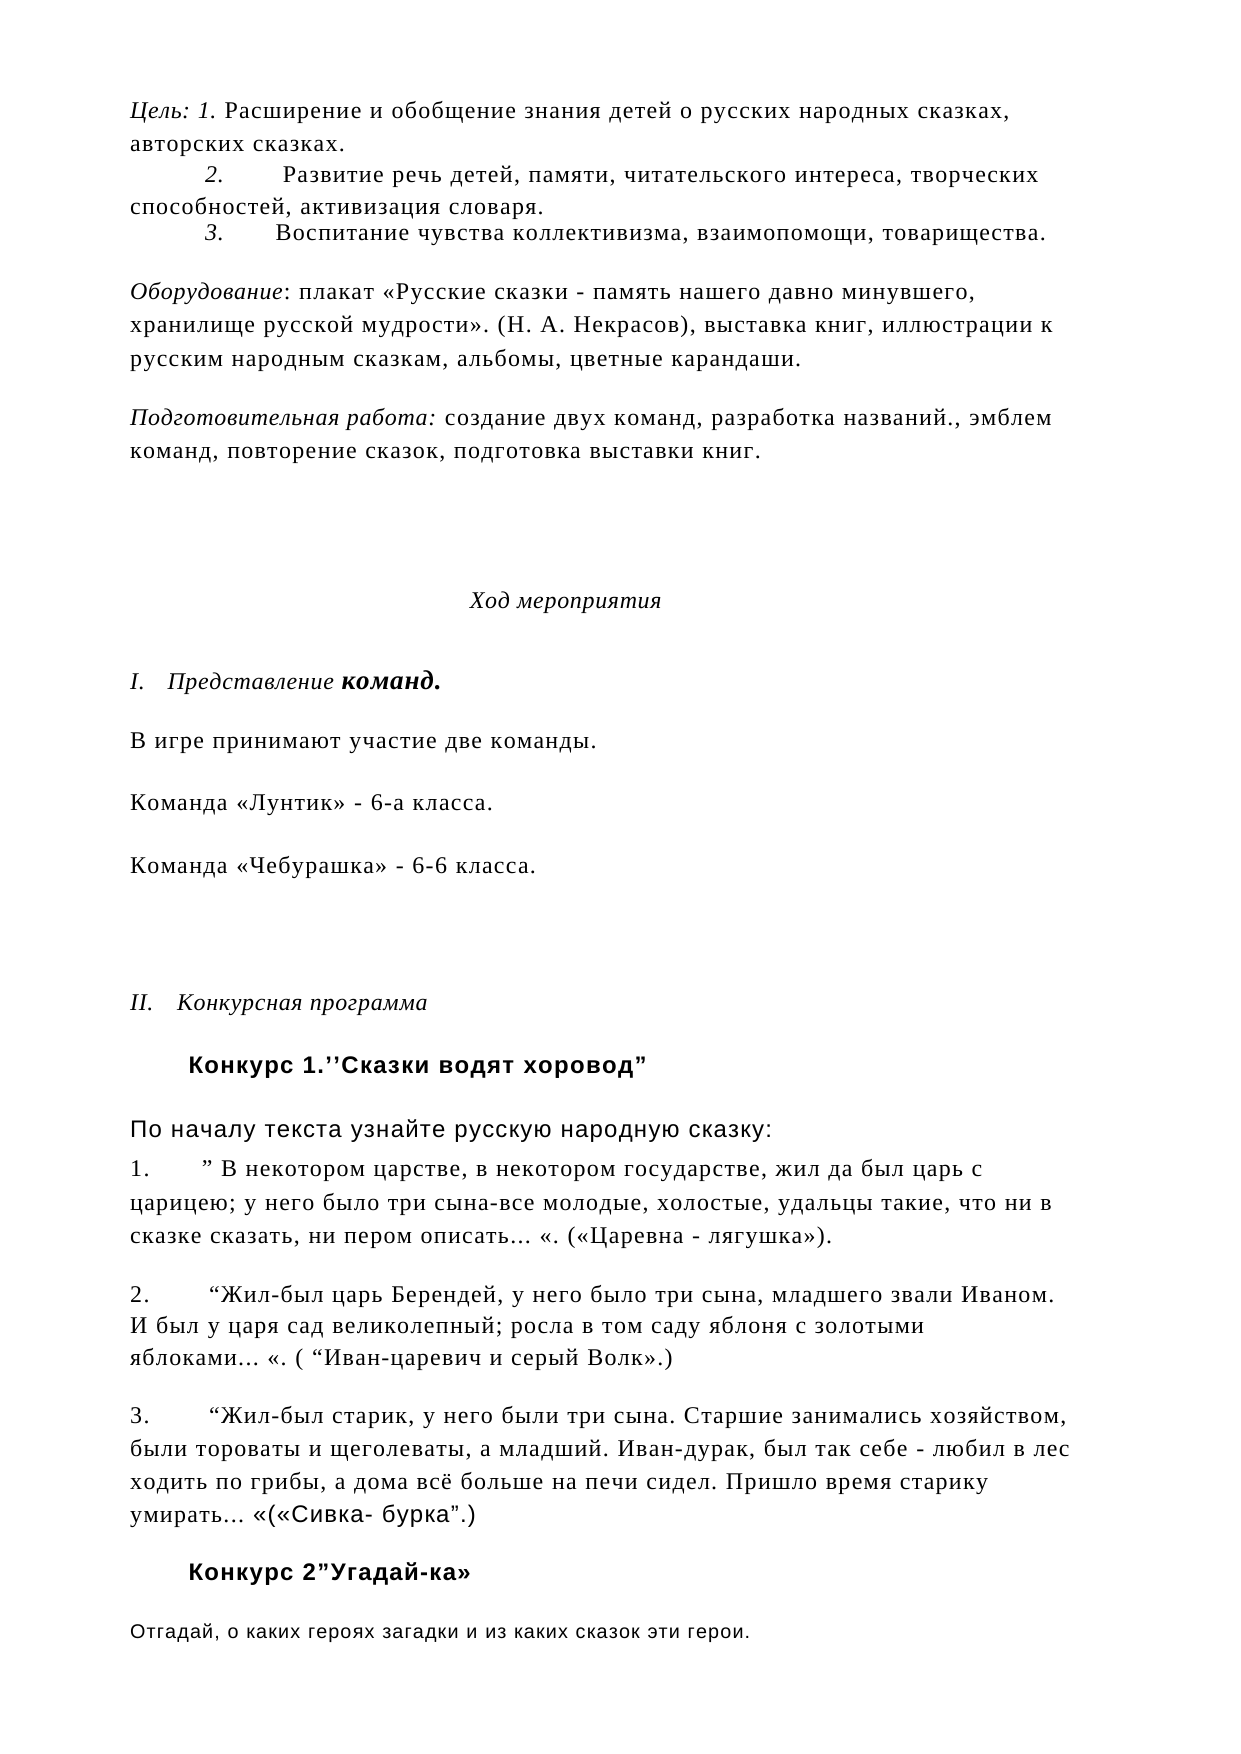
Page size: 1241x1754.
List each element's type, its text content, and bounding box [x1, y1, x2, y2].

list Воспитание чувства коллективизма, взаимопомощи, товарищества. [130, 221, 1115, 245]
text Оборудование: плакат «Русские сказки - память нашего давно минувшего, хранилище русской мудрости». (Н. А. Некрасов), выставка книг, иллюстрации к русским народным сказкам, альбомы, цветные карандаши. [130, 273, 1094, 373]
text Отгадай, о каких героях загадки и из каких сказок эти герои. [130, 1623, 1115, 1642]
text Подготовительная работа: создание двух команд, разработка названий., эмблем команд, повторение сказок, подготовка выставки книг. [130, 399, 1094, 465]
list Представление команд. [130, 667, 1115, 694]
text Цель: 1. Расширение и обобщение знания детей о русских народных сказках, авторских сказках. [130, 93, 1094, 158]
text По началу текста узнайте русскую народную сказку: [130, 1087, 1115, 1150]
text Конкурс 2”Угадай-ка» [188, 1561, 1115, 1585]
text В игре принимают участие две команды. Команда «Лунтик» - 6-а класса. [130, 698, 630, 823]
text Конкурс 1.’’Сказки водят хоровод” [188, 1023, 1115, 1087]
text Команда «Чебурашка» - 6-6 класса. [130, 823, 1115, 886]
list “Жил-был старик, у него были три сына. Старшие занимались хозяйством, были тороваты и щеголеваты, а младший. Иван-дурак, был так себе - любил в лес ходить по грибы, а дома всё больше на печи сидел. Пришло время старику умирать... «(«Сивка- бурка”.) [130, 1397, 1094, 1529]
list Развитие речь детей, памяти, читательского интереса, творческих способностей, активизация словаря. [130, 158, 1055, 221]
list “Жил-был царь Берендей, у него было три сына, младшего звали Иваном. [130, 1283, 1115, 1307]
text И был у царя сад великолепный; росла в том саду яблоня с золотыми яблоками... «. ( “Иван-царевич и серый Волк».) [130, 1307, 992, 1372]
list ” В некотором царстве, в некотором государстве, жил да был царь с царицею; у него было три сына-все молодые, холостые, удальцы такие, что ни в сказке сказать, ни пером описать... «. («Царевна - лягушка»). [130, 1150, 1094, 1251]
text Ход мероприятия [469, 590, 1115, 614]
list Конкурсная программа [130, 959, 1115, 1023]
